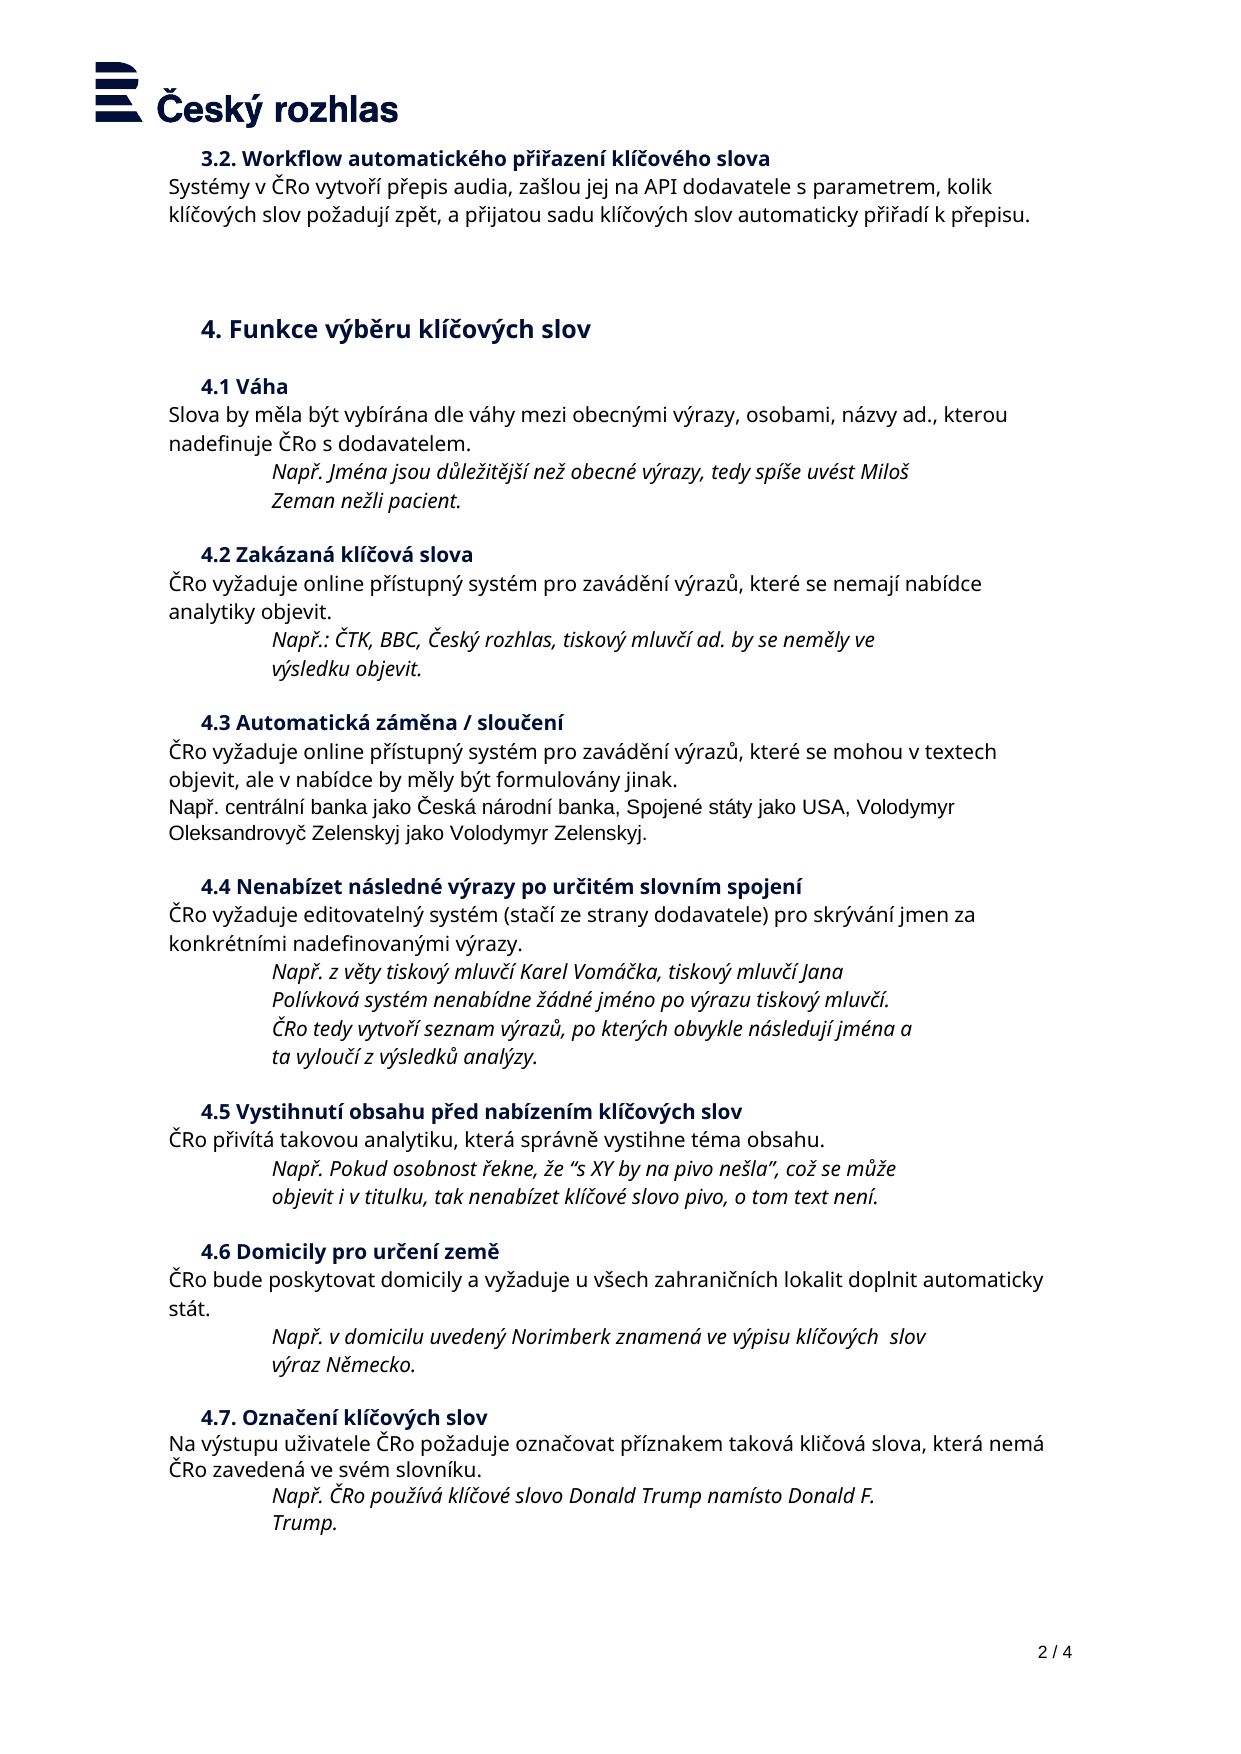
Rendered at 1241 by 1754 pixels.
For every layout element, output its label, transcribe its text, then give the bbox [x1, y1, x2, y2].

text ČRo bude poskytovat domicily a vyžaduje u všech zahraničních lokalit doplnit automaticky stát. [168, 1265, 1072, 1322]
text Např. Pokud osobnost řekne, že “s XY by na pivo nešla”, což se může objevit i v titulku, tak nenabízet klíčové slovo pivo, o tom text není. [272, 1154, 928, 1211]
text Např. Jména jsou důležitější než obecné výrazy, tedy spíše uvést Miloš Zeman nežli pacient. [272, 457, 928, 514]
subtitle 4.4 Nenabízet následné výrazy po určitém slovním spojení [168, 872, 1072, 900]
text Např.: ČTK, BBC, Český rozhlas, tiskový mluvčí ad. by se neměly ve výsledku objevit. [272, 626, 928, 682]
text Systémy v ČRo vytvoří přepis audia, zašlou jej na API dodavatele s parametrem, kolik klíčových slov požadují zpět, a přijatou sadu klíčových slov automaticky přiřadí k přepisu. [168, 172, 1072, 229]
text Slova by měla být vybírána dle váhy mezi obecnými výrazy, osobami, názvy ad., kterou nadefinuje ČRo s dodavatelem. [168, 400, 1072, 457]
subtitle 3.2. Workflow automatického přiřazení klíčového slova [168, 146, 1072, 172]
subtitle 4.1 Váha [168, 372, 1072, 400]
subtitle 4.5 Vystihnutí obsahu před nabízením klíčových slov [168, 1097, 1072, 1125]
subtitle 4.3 Automatická záměna / sloučení [168, 708, 1072, 737]
subtitle 4.7. Označení klíčových slov [168, 1405, 1072, 1431]
text ČRo vyžaduje editovatelný systém (stačí ze strany dodavatele) pro skrývání jmen za konkrétními nadefinovanými výrazy. [168, 900, 1072, 957]
text ČRo vyžaduje online přístupný systém pro zavádění výrazů, které se nemají nabídce analytiky objevit. [168, 569, 1072, 626]
subtitle 4.6 Domicily pro určení země [168, 1237, 1072, 1265]
subtitle 4.2 Zakázaná klíčová slova [168, 540, 1072, 569]
text ČRo přivítá takovou analytiku, která správně vystihne téma obsahu. [168, 1125, 1072, 1154]
text Např. centrální banka jako Česká národní banka, Spojené státy jako USA, Volodymyr Oleksandrovyč Zelenskyj jako Volodymyr Zelenskyj. [168, 794, 1072, 846]
subtitle 4. Funkce výběru klíčových slov [168, 312, 1072, 346]
text Např. z věty tiskový mluvčí Karel Vomáčka, tiskový mluvčí Jana Polívková systém nenabídne žádné jméno po výrazu tiskový mluvčí. ČRo tedy vytvoří seznam výrazů, po kterých obvykle následují jména a ta vyloučí z výsledků analýzy. [272, 957, 928, 1071]
text Na výstupu uživatele ČRo požaduje označovat příznakem taková kličová slova, která nemá ČRo zavedená ve svém slovníku. [168, 1431, 1072, 1483]
text Např. ČRo používá klíčové slovo Donald Trump namísto Donald F. Trump. [272, 1483, 928, 1535]
picture [95, 62, 398, 128]
text ČRo vyžaduje online přístupný systém pro zavádění výrazů, které se mohou v textech objevit, ale v nabídce by měly být formulovány jinak. [168, 737, 1072, 794]
text Např. v domicilu uvedený Norimberk znamená ve výpisu klíčových slov výraz Německo. [272, 1322, 928, 1379]
